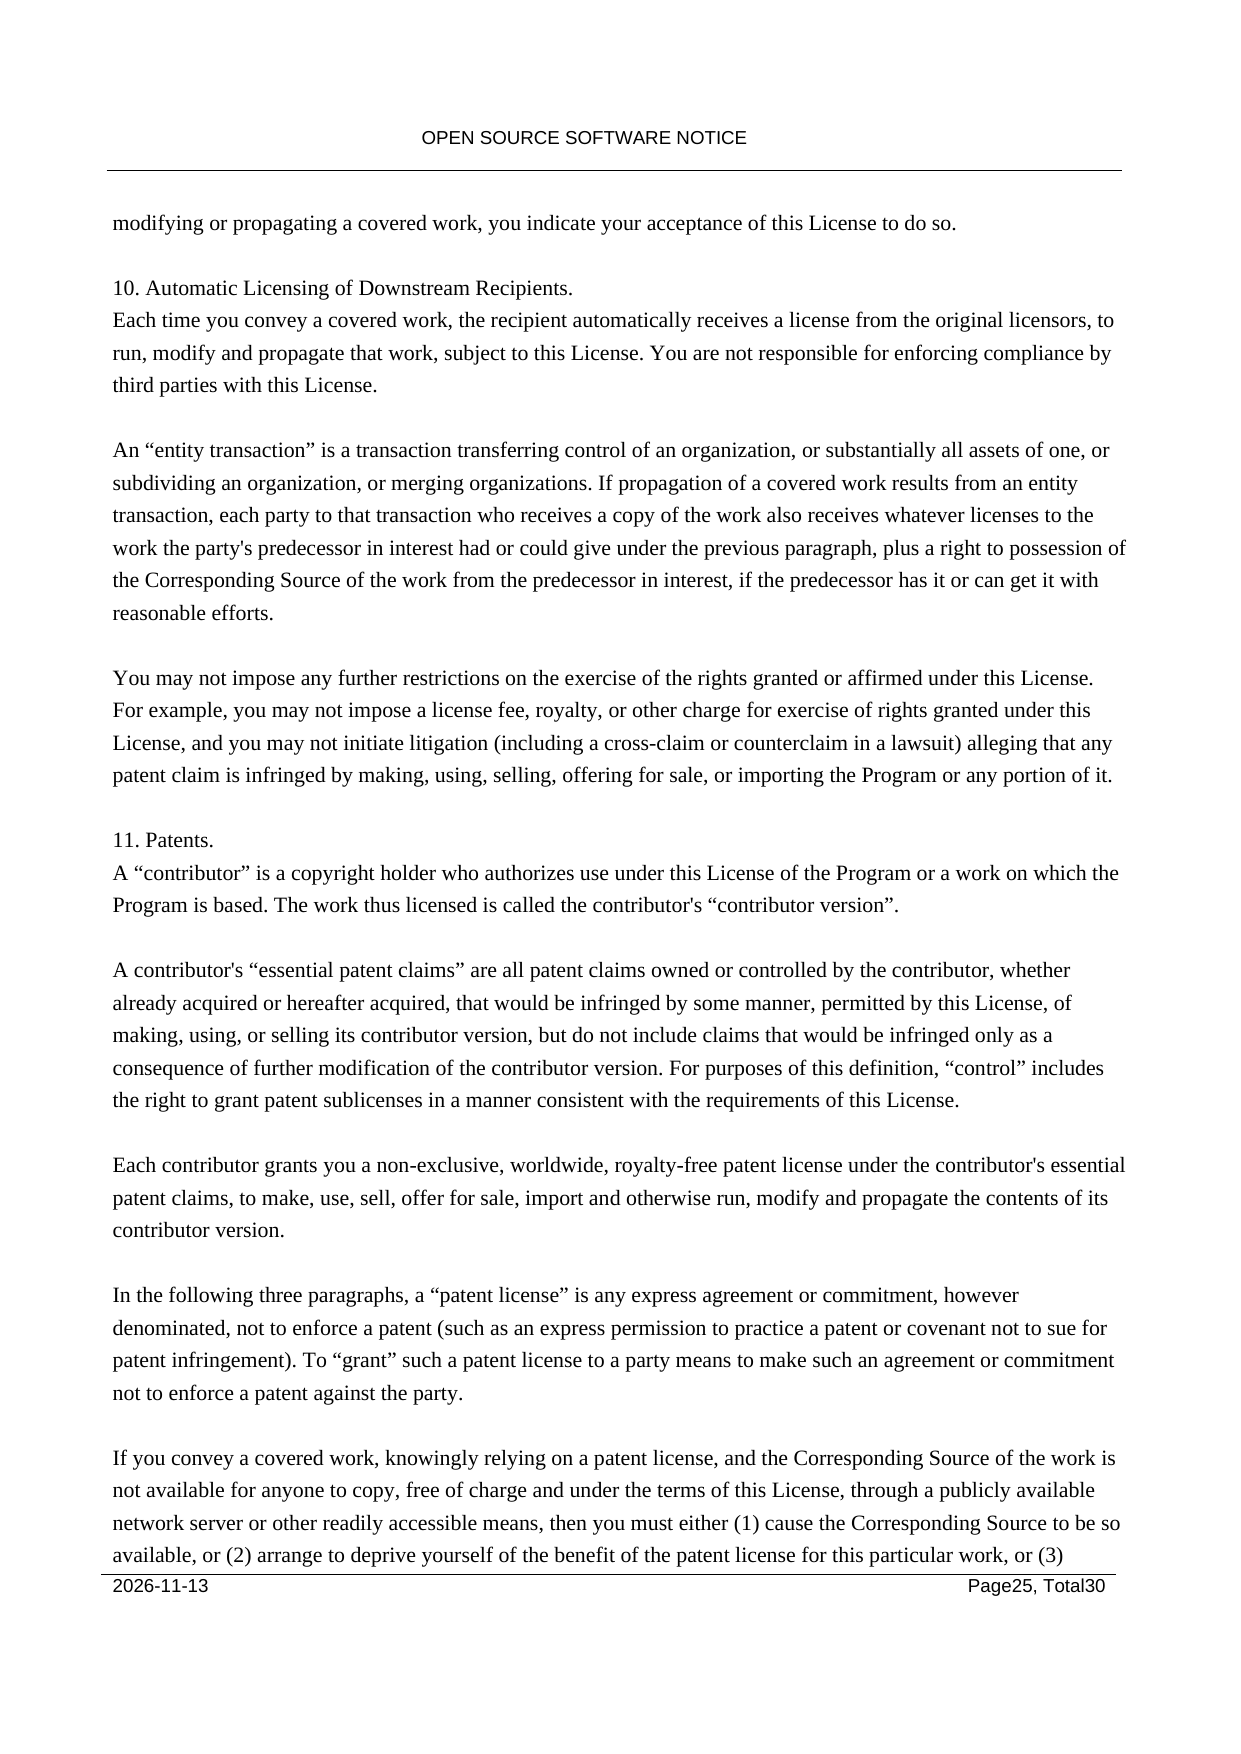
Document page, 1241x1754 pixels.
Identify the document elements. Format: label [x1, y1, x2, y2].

text [112, 206, 1128, 1571]
